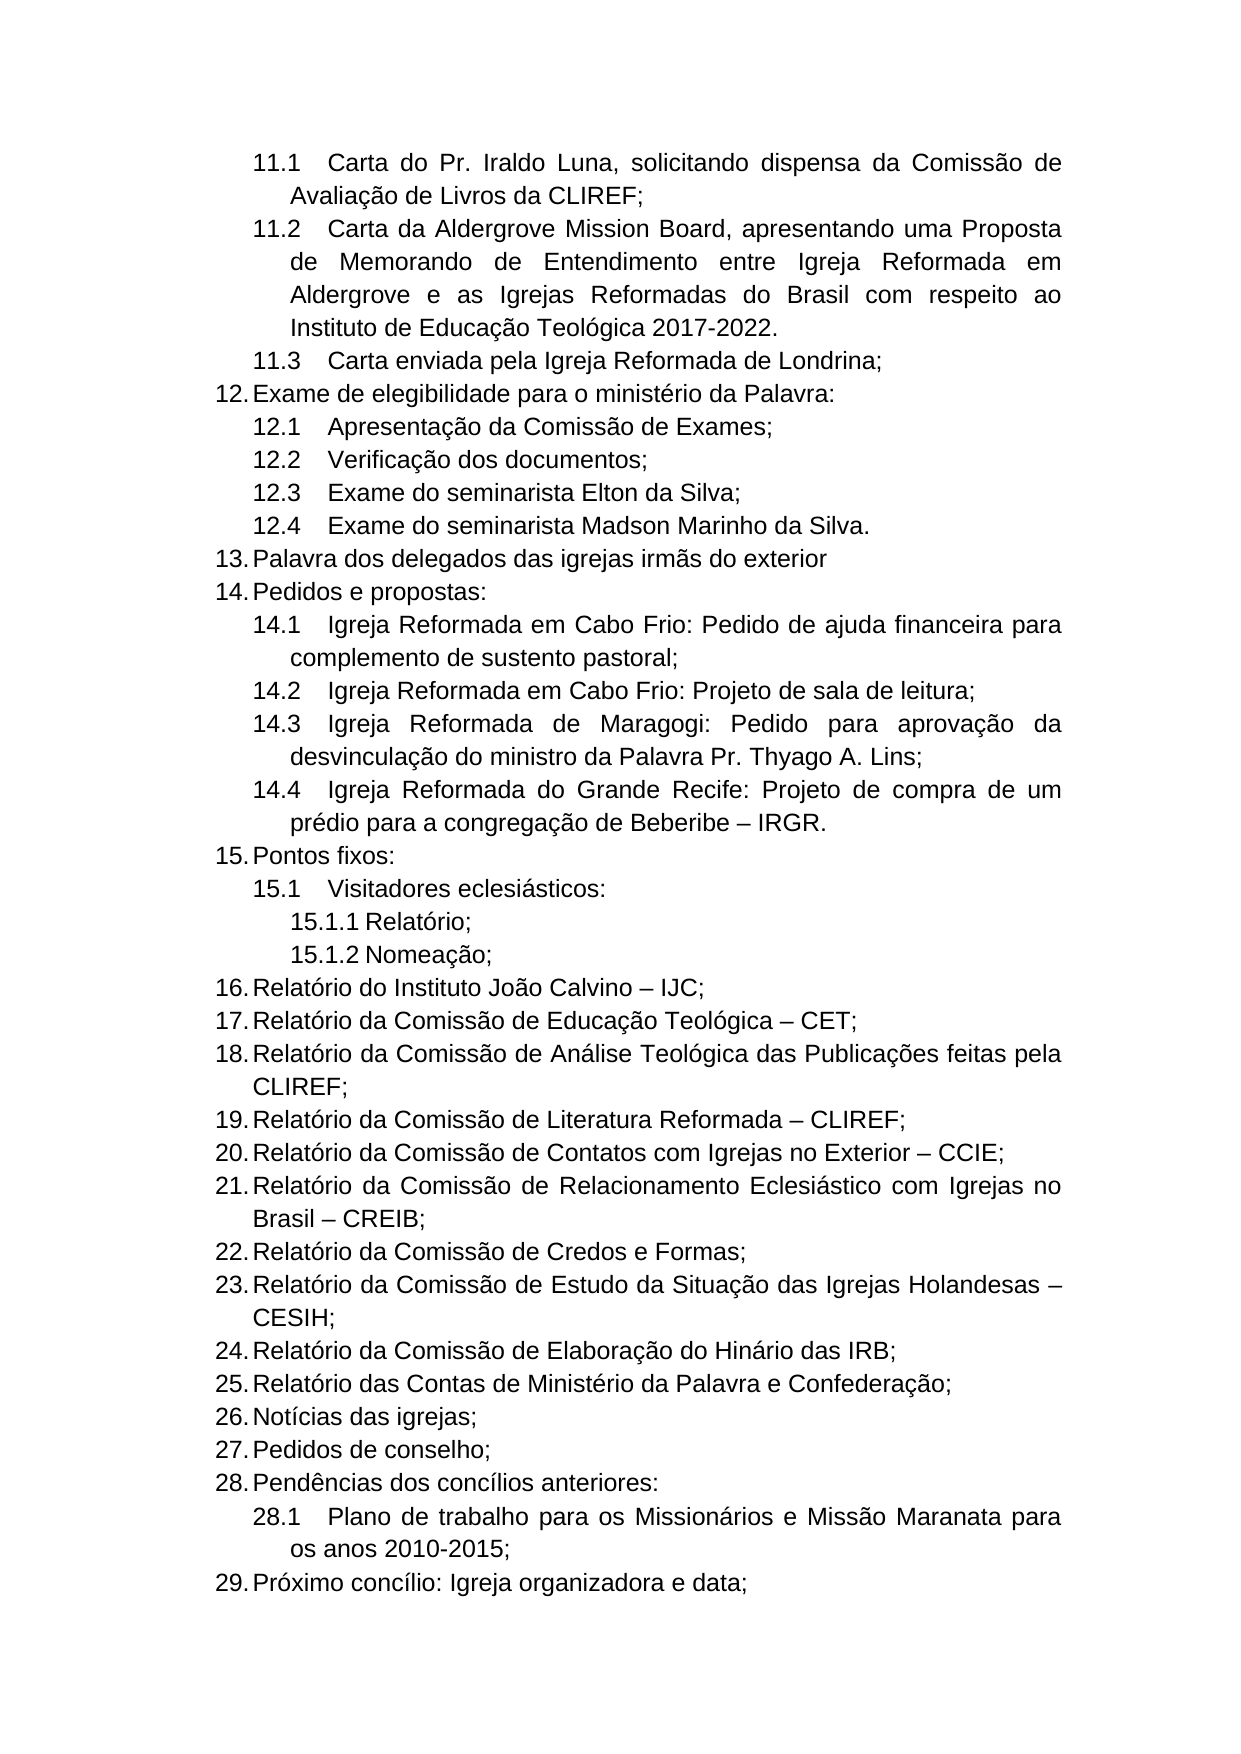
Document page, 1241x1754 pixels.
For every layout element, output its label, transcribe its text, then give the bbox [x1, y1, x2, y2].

list Relatório do Instituto João Calvino – IJC; [215, 973, 1063, 1002]
list Exame de elegibilidade para o ministério da Palavra: [215, 379, 1063, 407]
list Pedidos de conselho; [215, 1435, 1063, 1464]
list Notícias das igrejas; [215, 1402, 1063, 1431]
list Igreja Reformada em Cabo Frio: Projeto de sala de leitura; [252, 676, 1063, 705]
list Pendências dos concílios anteriores: [215, 1468, 1063, 1497]
list Relatório da Comissão de Estudo da Situação das Igrejas Holandesas – CESIH; [215, 1270, 1063, 1332]
list Relatório da Comissão de Credos e Formas; [215, 1237, 1063, 1266]
list Nomeação; [290, 940, 1063, 969]
list Igreja Reformada do Grande Recife: Projeto de compra de um prédio para a congregação de Beberibe – IRGR. [252, 775, 1063, 837]
list Relatório da Comissão de Contatos com Igrejas no Exterior – CCIE; [215, 1138, 1063, 1167]
list Igreja Reformada de Maragogi: Pedido para aprovação da desvinculação do ministro da Palavra Pr. Thyago A. Lins; [252, 709, 1063, 771]
list Carta da Aldergrove Mission Board, apresentando uma Proposta de Memorando de Entendimento entre Igreja Reformada em Aldergrove e as Igrejas Reformadas do Brasil com respeito ao Instituto de Educação Teológica 2017-2022. [252, 214, 1063, 341]
list Palavra dos delegados das igrejas irmãs do exterior [215, 544, 1063, 573]
list Apresentação da Comissão de Exames; [252, 412, 1063, 441]
list Carta do Pr. Iraldo Luna, solicitando dispensa da Comissão de Avaliação de Livros da CLIREF; [252, 148, 1063, 209]
list Carta enviada pela Igreja Reformada de Londrina; [252, 346, 1063, 374]
list Relatório; [290, 907, 1063, 936]
list Exame do seminarista Madson Marinho da Silva. [252, 511, 1063, 539]
list Relatório da Comissão de Análise Teológica das Publicações feitas pela CLIREF; [215, 1039, 1063, 1101]
list Pedidos e propostas: [215, 577, 1063, 606]
list Visitadores eclesiásticos: [252, 874, 1063, 903]
list Plano de trabalho para os Missionários e Missão Maranata para os anos 2010-2015; [252, 1501, 1063, 1563]
list Exame do seminarista Elton da Silva; [252, 478, 1063, 507]
list Relatório da Comissão de Educação Teológica – CET; [215, 1006, 1063, 1035]
list Próximo concílio: Igreja organizadora e data; [215, 1567, 1063, 1596]
list Igreja Reformada em Cabo Frio: Pedido de ajuda financeira para complemento de sustento pastoral; [252, 610, 1063, 672]
list Pontos fixos: [215, 841, 1063, 870]
list Relatório da Comissão de Elaboração do Hinário das IRB; [215, 1336, 1063, 1365]
list Relatório das Contas de Ministério da Palavra e Confederação; [215, 1369, 1063, 1398]
list Verificação dos documentos; [252, 445, 1063, 473]
list Relatório da Comissão de Literatura Reformada – CLIREF; [215, 1105, 1063, 1134]
list Relatório da Comissão de Relacionamento Eclesiástico com Igrejas no Brasil – CREIB; [215, 1171, 1063, 1233]
